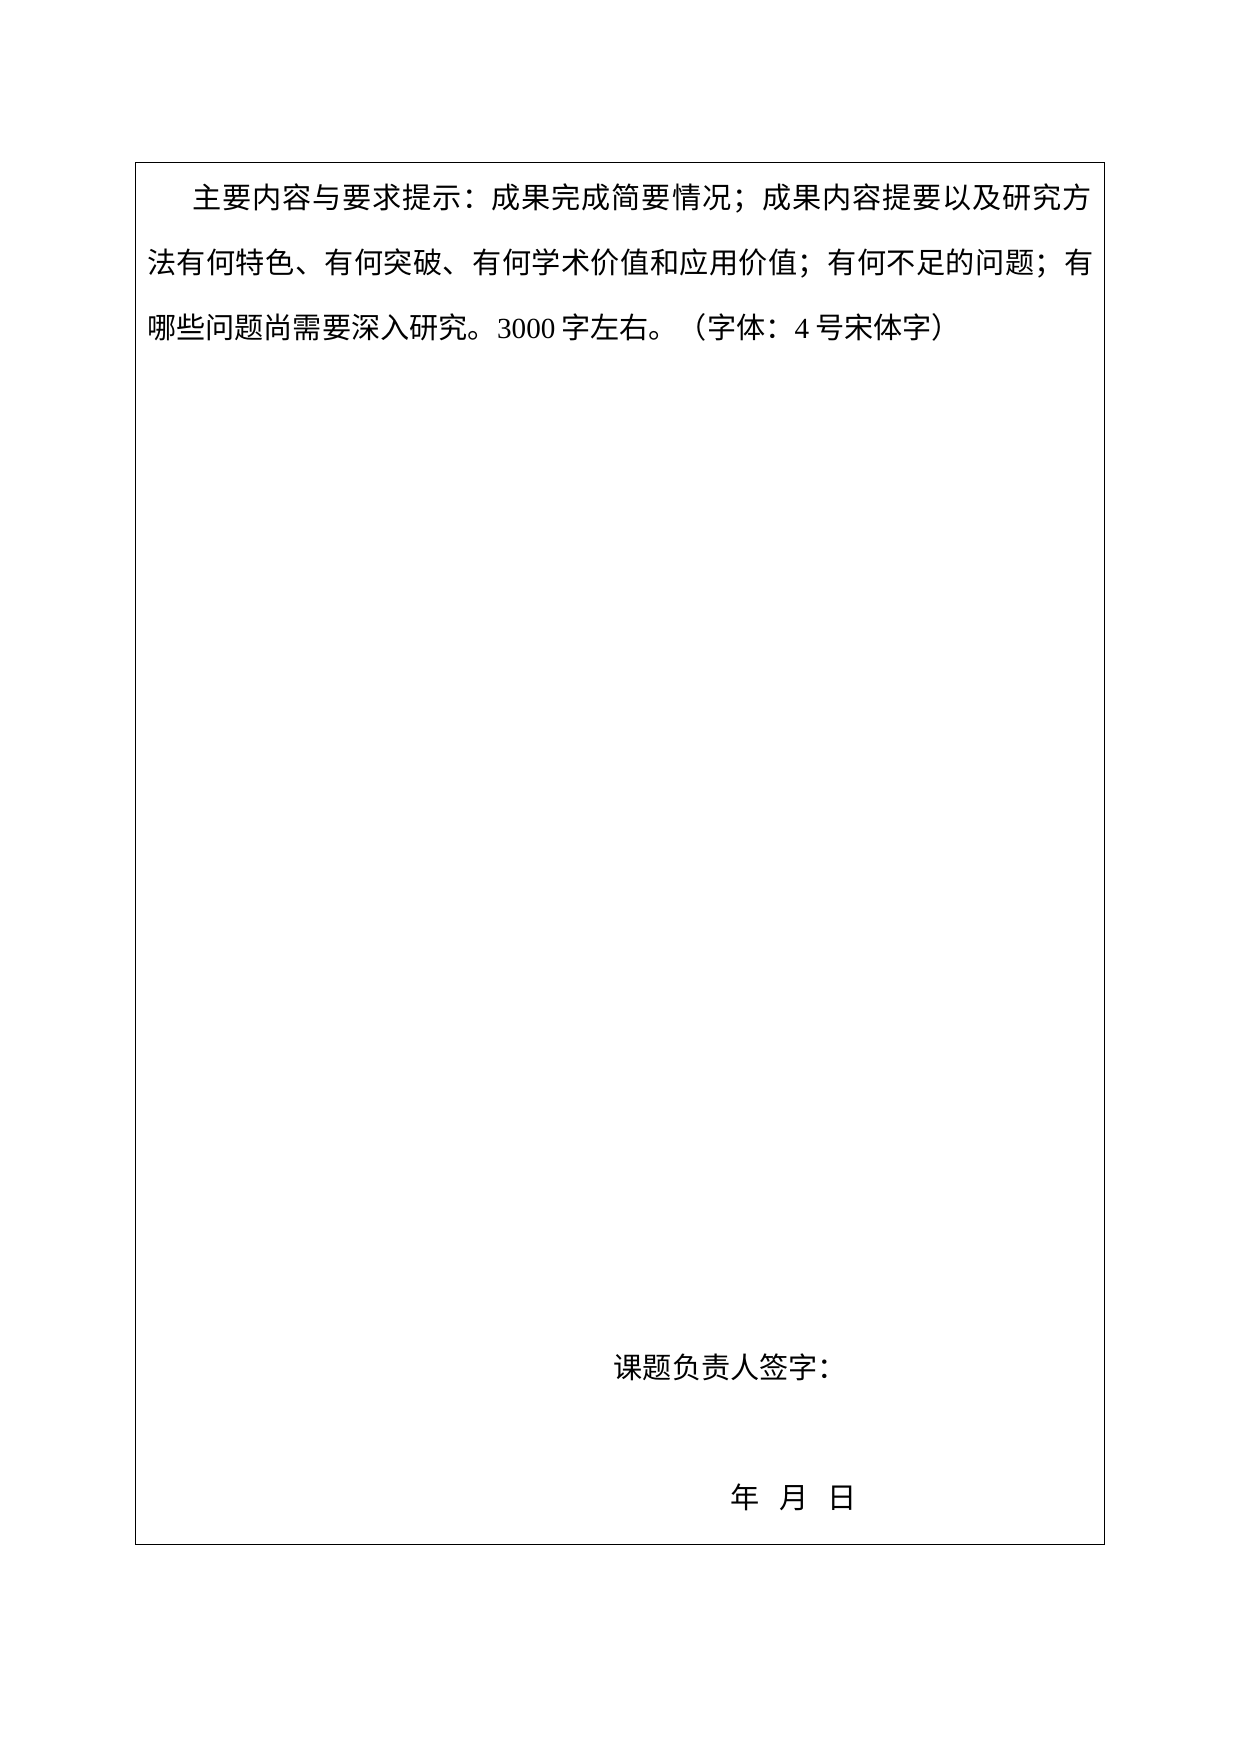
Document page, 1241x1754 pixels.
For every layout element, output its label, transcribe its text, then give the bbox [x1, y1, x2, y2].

table_header 主要内容与要求提示：成果完成简要情况；成果内容提要以及研究方法有何特色、有何突破、有何学术价值和应用价值；有何不足的问题；有哪些问题尚需要深入研究。3000字左右。（字体：4号宋体字） 课题负责人签字： 年 月 日 [136, 163, 1104, 1544]
